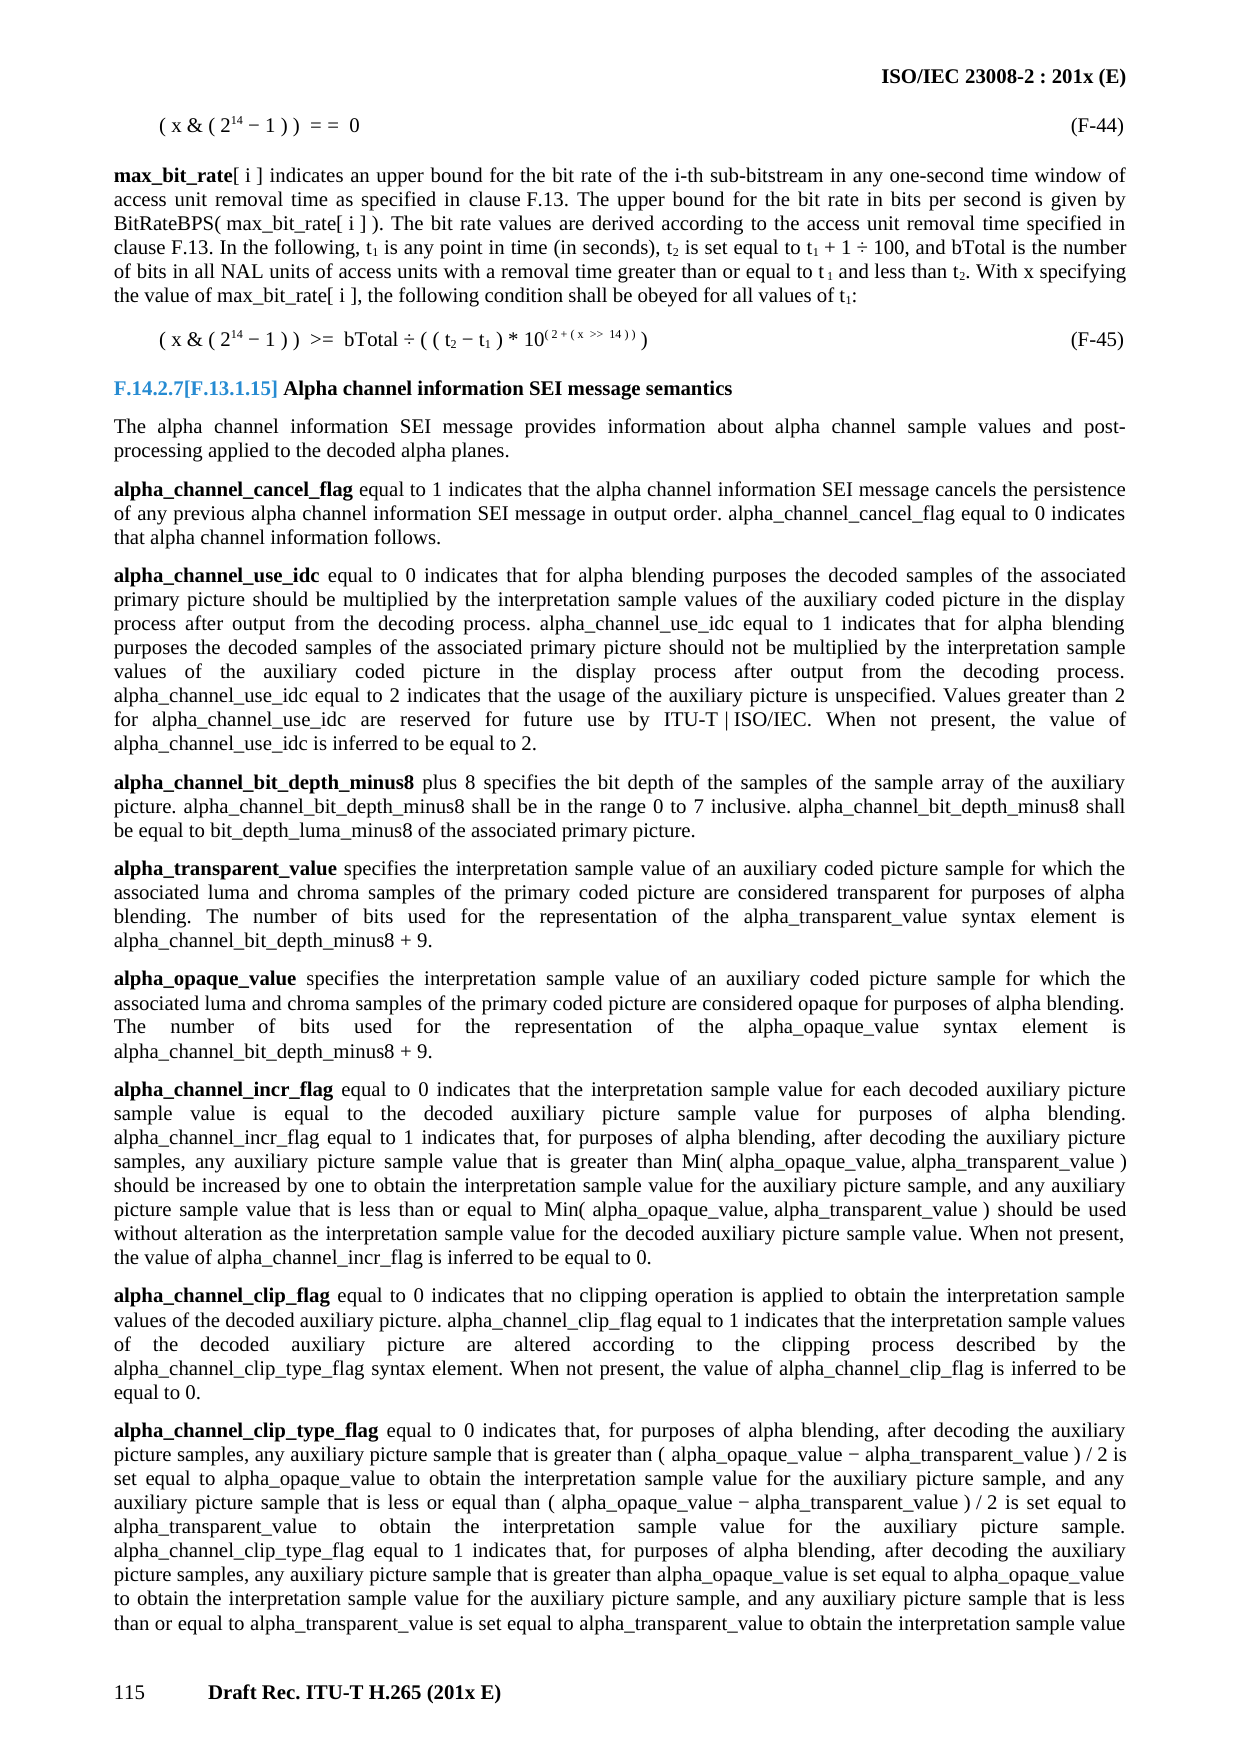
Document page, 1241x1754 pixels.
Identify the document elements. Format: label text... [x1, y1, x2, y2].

text alpha_opaque_value specifies the interpretation sample value of an auxiliary coded picture sample for which the associated luma and chroma samples of the primary coded picture are considered opaque for purposes of alpha blending. The number of bits used for the representation of the alpha_opaque_value syntax element is alpha_channel_bit_depth_minus8 + 9. [113, 966, 1127, 1063]
text ( x & ( 214 − 1 ) ) = = 0 (F-45) [159, 113, 1127, 137]
text alpha_channel_use_idc equal to 0 indicates that for alpha blending purposes the decoded samples of the associated primary picture should be multiplied by the interpretation sample values of the auxiliary coded picture in the display process after output from the decoding process. alpha_channel_use_idc equal to 1 indicates that for alpha blending purposes the decoded samples of the associated primary picture should not be multiplied by the interpretation sample values of the auxiliary coded picture in the display process after output from the decoding process. alpha_channel_use_idc equal to 2 indicates that the usage of the auxiliary picture is unspecified. Values greater than 2 for alpha_channel_use_idc are reserved for future use by ITU-T | ISO/IEC. When not present, the value of alpha_channel_use_idc is inferred to be equal to 2. [113, 563, 1127, 755]
text alpha_channel_bit_depth_minus8 plus 8 specifies the bit depth of the samples of the sample array of the auxiliary picture. alpha_channel_bit_depth_minus8 shall be in the range 0 to 7 inclusive. alpha_channel_bit_depth_minus8 shall be equal to bit_depth_luma_minus8 of the associated primary picture. [113, 769, 1127, 842]
text max_bit_rate[ i ] indicates an upper bound for the bit rate of the i-th sub-bitstream in any one-second time window of access unit removal time as specified in clause F.13. The upper bound for the bit rate in bits per second is given by BitRateBPS( max_bit_rate[ i ] ). The bit rate values are derived according to the access unit removal time specified in clause F.13. In the following, t1 is any point in time (in seconds), t2 is set equal to t1 + 1 ÷ 100, and bTotal is the number of bits in all NAL units of access units with a removal time greater than or equal to t1 and less than t2. With x specifying the value of max_bit_rate[ i ], the following condition shall be obeyed for all values of t1: [113, 162, 1127, 307]
list Alpha channel information SEI message semantics [113, 376, 1127, 400]
text ( x & ( 214 − 1 ) ) >= bTotal ÷ ( ( t2 − t1 ) * 10( 2 + ( x >> 14 ) ) ) (F-46) [159, 327, 1127, 351]
text The alpha channel information SEI message provides information about alpha channel sample values and post-processing applied to the decoded alpha planes. [113, 414, 1127, 462]
text alpha_transparent_value specifies the interpretation sample value of an auxiliary coded picture sample for which the associated luma and chroma samples of the primary coded picture are considered transparent for purposes of alpha blending. The number of bits used for the representation of the alpha_transparent_value syntax element is alpha_channel_bit_depth_minus8 + 9. [113, 856, 1127, 952]
text alpha_channel_cancel_flag equal to 1 indicates that the alpha channel information SEI message cancels the persistence of any previous alpha channel information SEI message in output order. alpha_channel_cancel_flag equal to 0 indicates that alpha channel information follows. [113, 477, 1127, 549]
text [113, 1418, 1127, 1634]
text alpha_channel_incr_flag equal to 0 indicates that the interpretation sample value for each decoded auxiliary picture sample value is equal to the decoded auxiliary picture sample value for purposes of alpha blending. alpha_channel_incr_flag equal to 1 indicates that, for purposes of alpha blending, after decoding the auxiliary picture samples, any auxiliary picture sample value that is greater than Min( alpha_opaque_value, alpha_transparent_value ) should be increased by one to obtain the interpretation sample value for the auxiliary picture sample, and any auxiliary picture sample value that is less than or equal to Min( alpha_opaque_value, alpha_transparent_value ) should be used without alteration as the interpretation sample value for the decoded auxiliary picture sample value. When not present, the value of alpha_channel_incr_flag is inferred to be equal to 0. [113, 1077, 1127, 1269]
text alpha_channel_clip_flag equal to 0 indicates that no clipping operation is applied to obtain the interpretation sample values of the decoded auxiliary picture. alpha_channel_clip_flag equal to 1 indicates that the interpretation sample values of the decoded auxiliary picture are altered according to the clipping process described by the alpha_channel_clip_type_flag syntax element. When not present, the value of alpha_channel_clip_flag is inferred to be equal to 0. [113, 1283, 1127, 1404]
